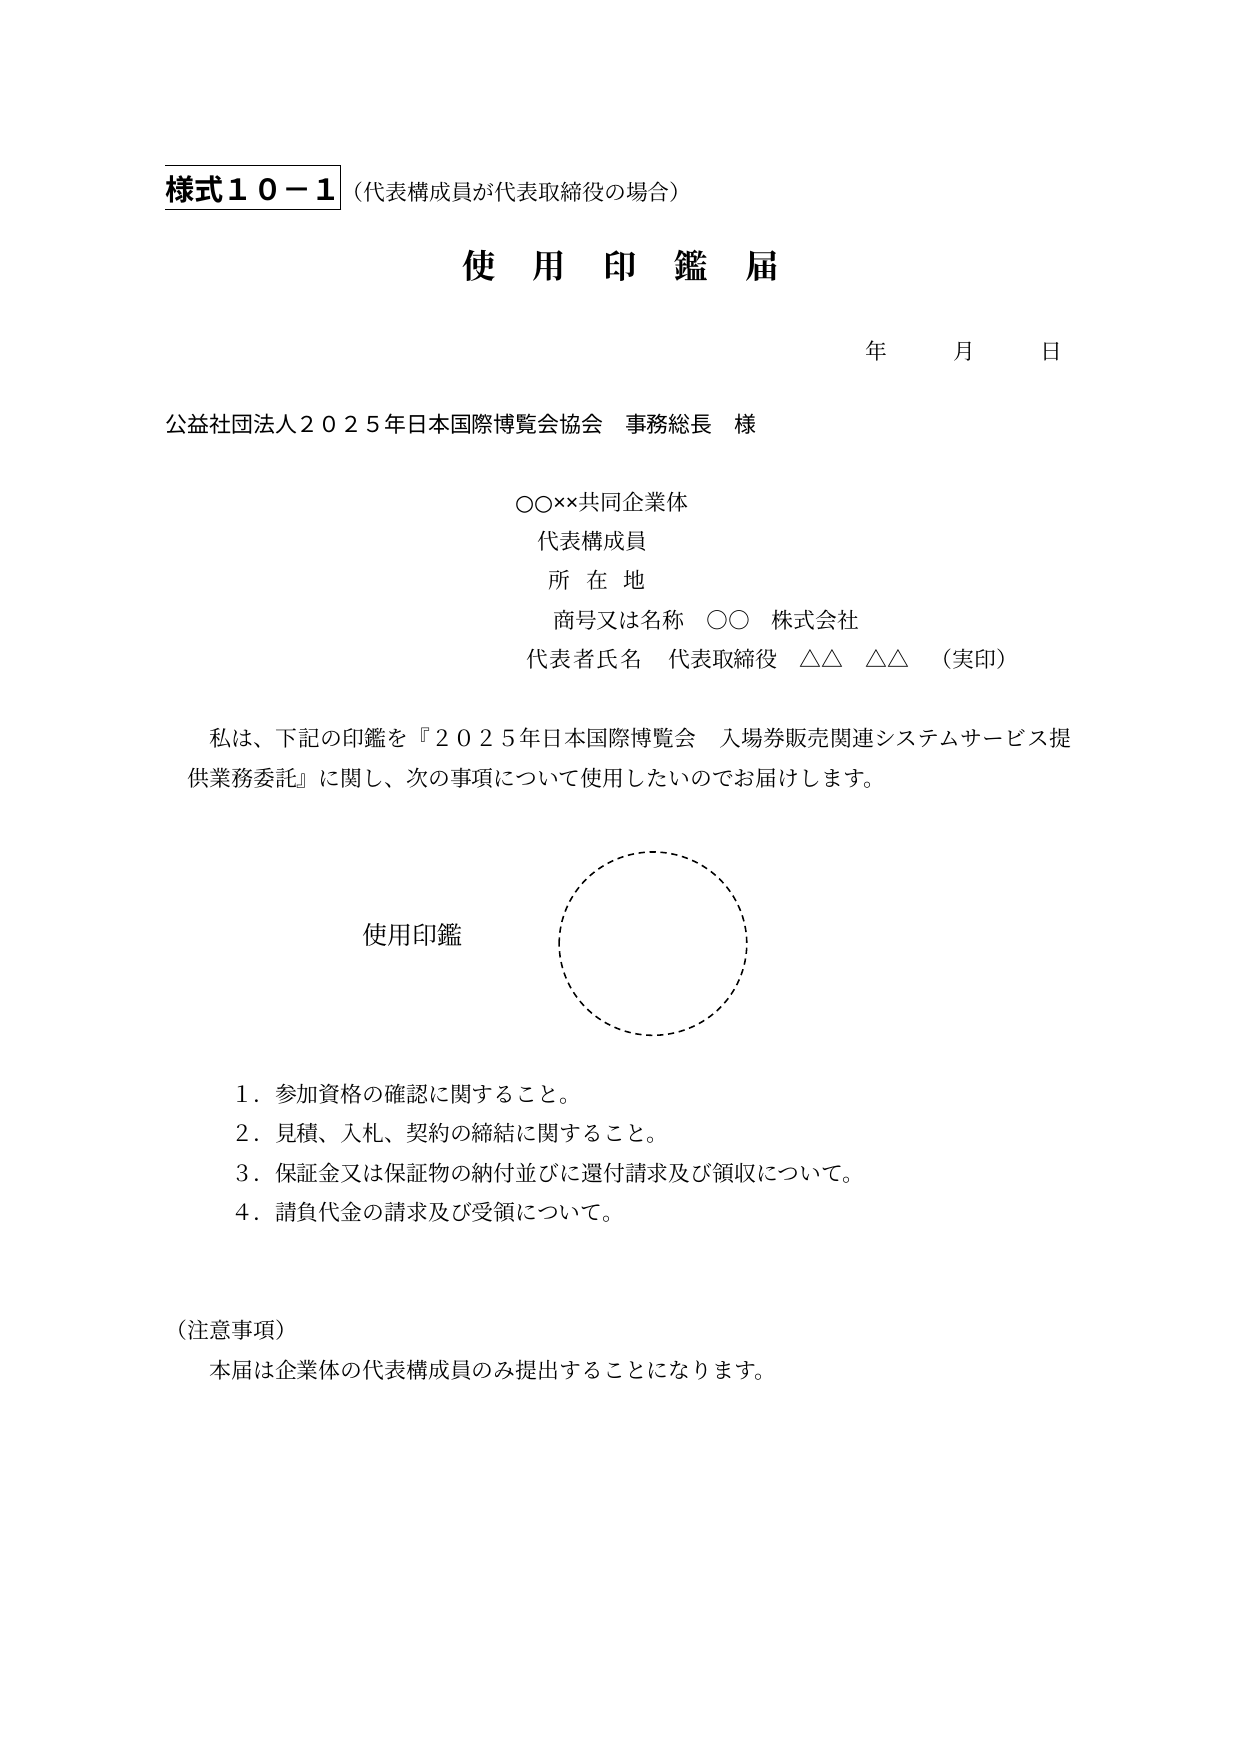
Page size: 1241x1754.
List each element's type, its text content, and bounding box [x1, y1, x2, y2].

text 使用印鑑 [742, 913, 1075, 952]
text 所在地 [165, 557, 1075, 597]
text 本届は企業体の代表構成員のみ提出することになります。 [165, 1347, 1075, 1386]
text （注意事項） [165, 1307, 1075, 1347]
text 様式１０－１（代表構成員が代表取締役の場合） [165, 166, 340, 209]
text ３．保証金又は保証物の納付並びに還付請求及び領収について。 [165, 1149, 1075, 1189]
text 代表者氏名 代表取締役 △△ △△ （実印） [165, 636, 1075, 676]
text 年 月 日 [165, 328, 1075, 368]
text 商号又は名称 ○○ 株式会社 [165, 597, 1075, 636]
text 代表構成員 [165, 518, 1075, 557]
text １．参加資格の確認に関すること。 [165, 1071, 1075, 1110]
text 公益社団法人２０２５年日本国際博覧会協会 事務総長 様 [165, 407, 1075, 439]
text 使用印鑑 [165, 913, 564, 952]
text ２．見積、入札、契約の締結に関すること。 [165, 1110, 1075, 1149]
text ４．請負代金の請求及び受領について。 [165, 1189, 1075, 1228]
text 使用印鑑届 [165, 240, 1075, 289]
text 様式１０－１（代表構成員が代表取締役の場合） [341, 165, 1075, 210]
text ○○××共同企業体 [165, 478, 1075, 518]
text 私は、下記の印鑑を『２０２５年日本国際博覧会 入場券販売関連システムサービス提供業務委託』に関し、次の事項について使用したいのでお届けします。 [187, 715, 1075, 794]
